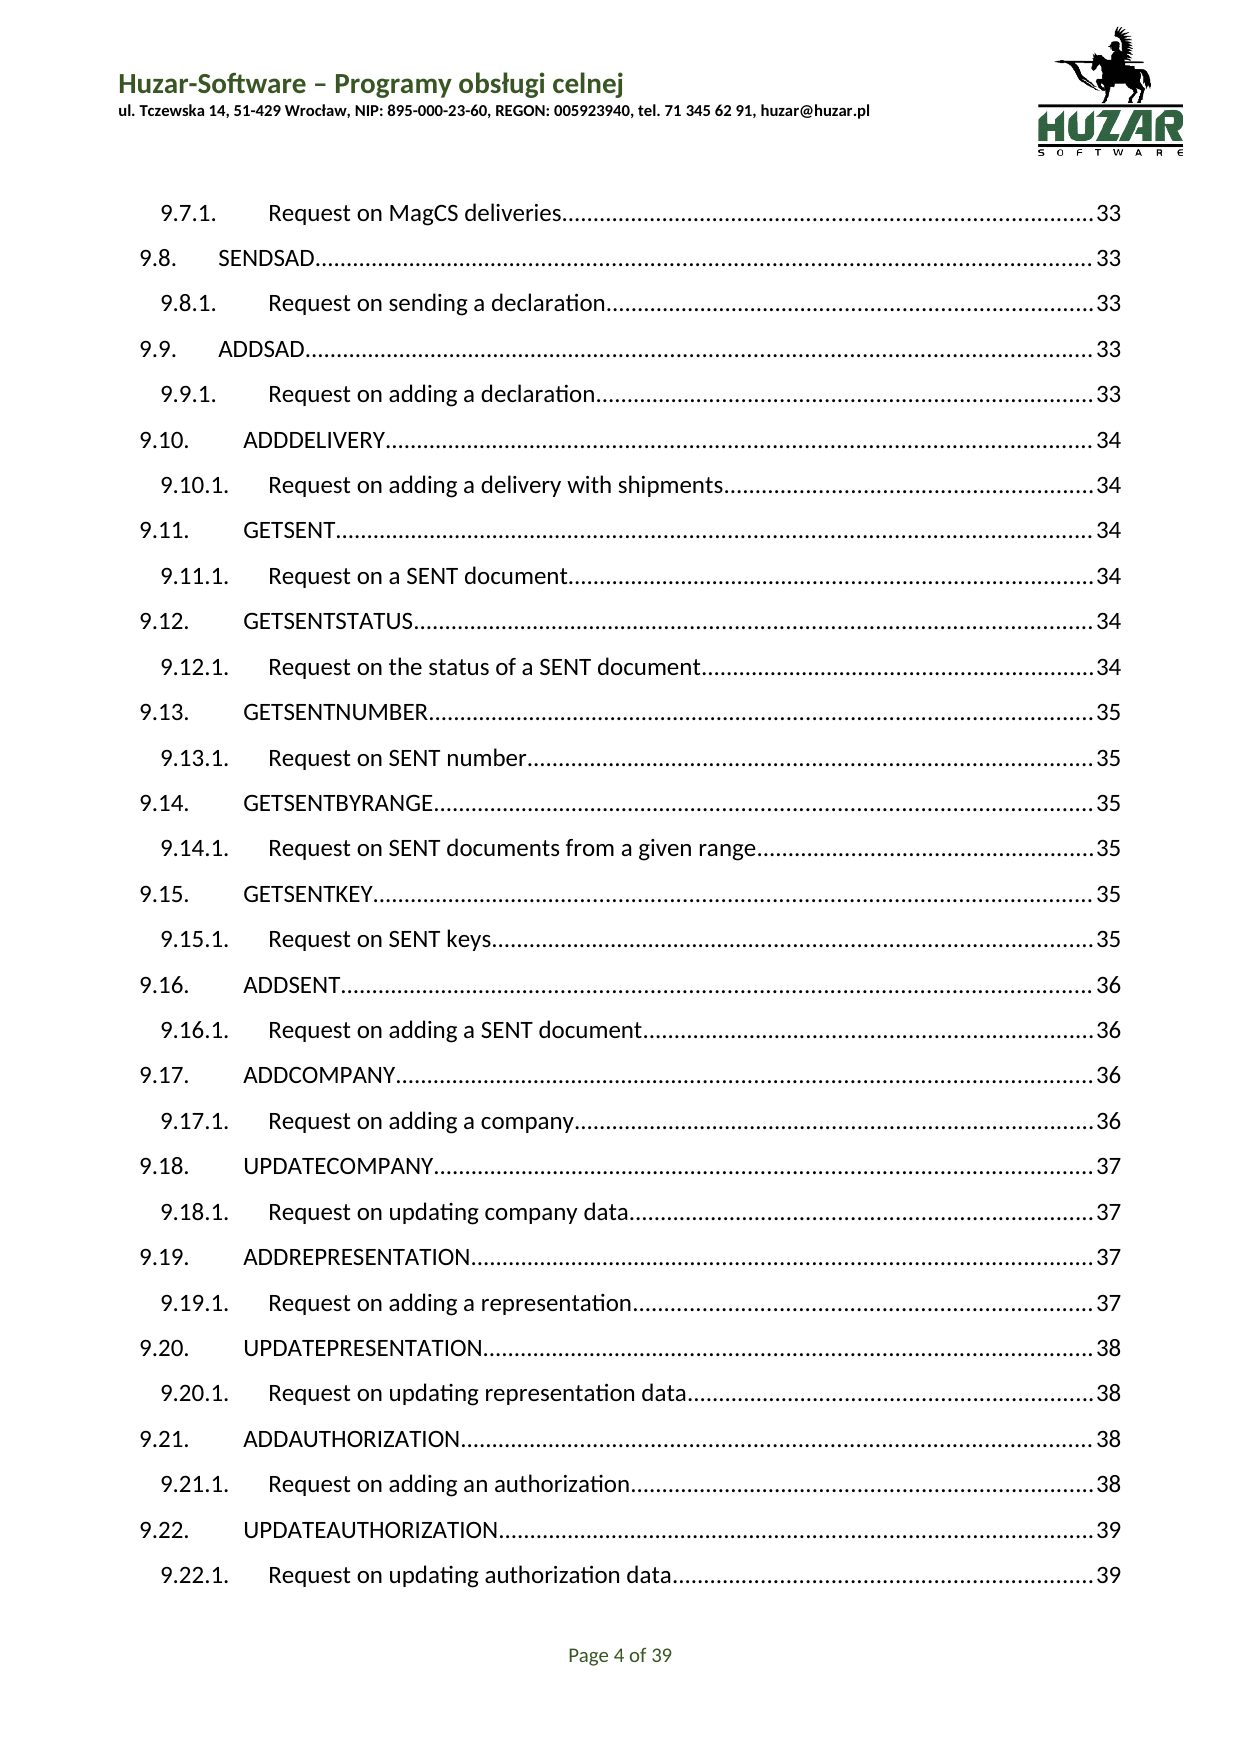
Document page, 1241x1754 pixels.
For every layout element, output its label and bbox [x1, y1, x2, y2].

picture [1038, 18, 1184, 164]
